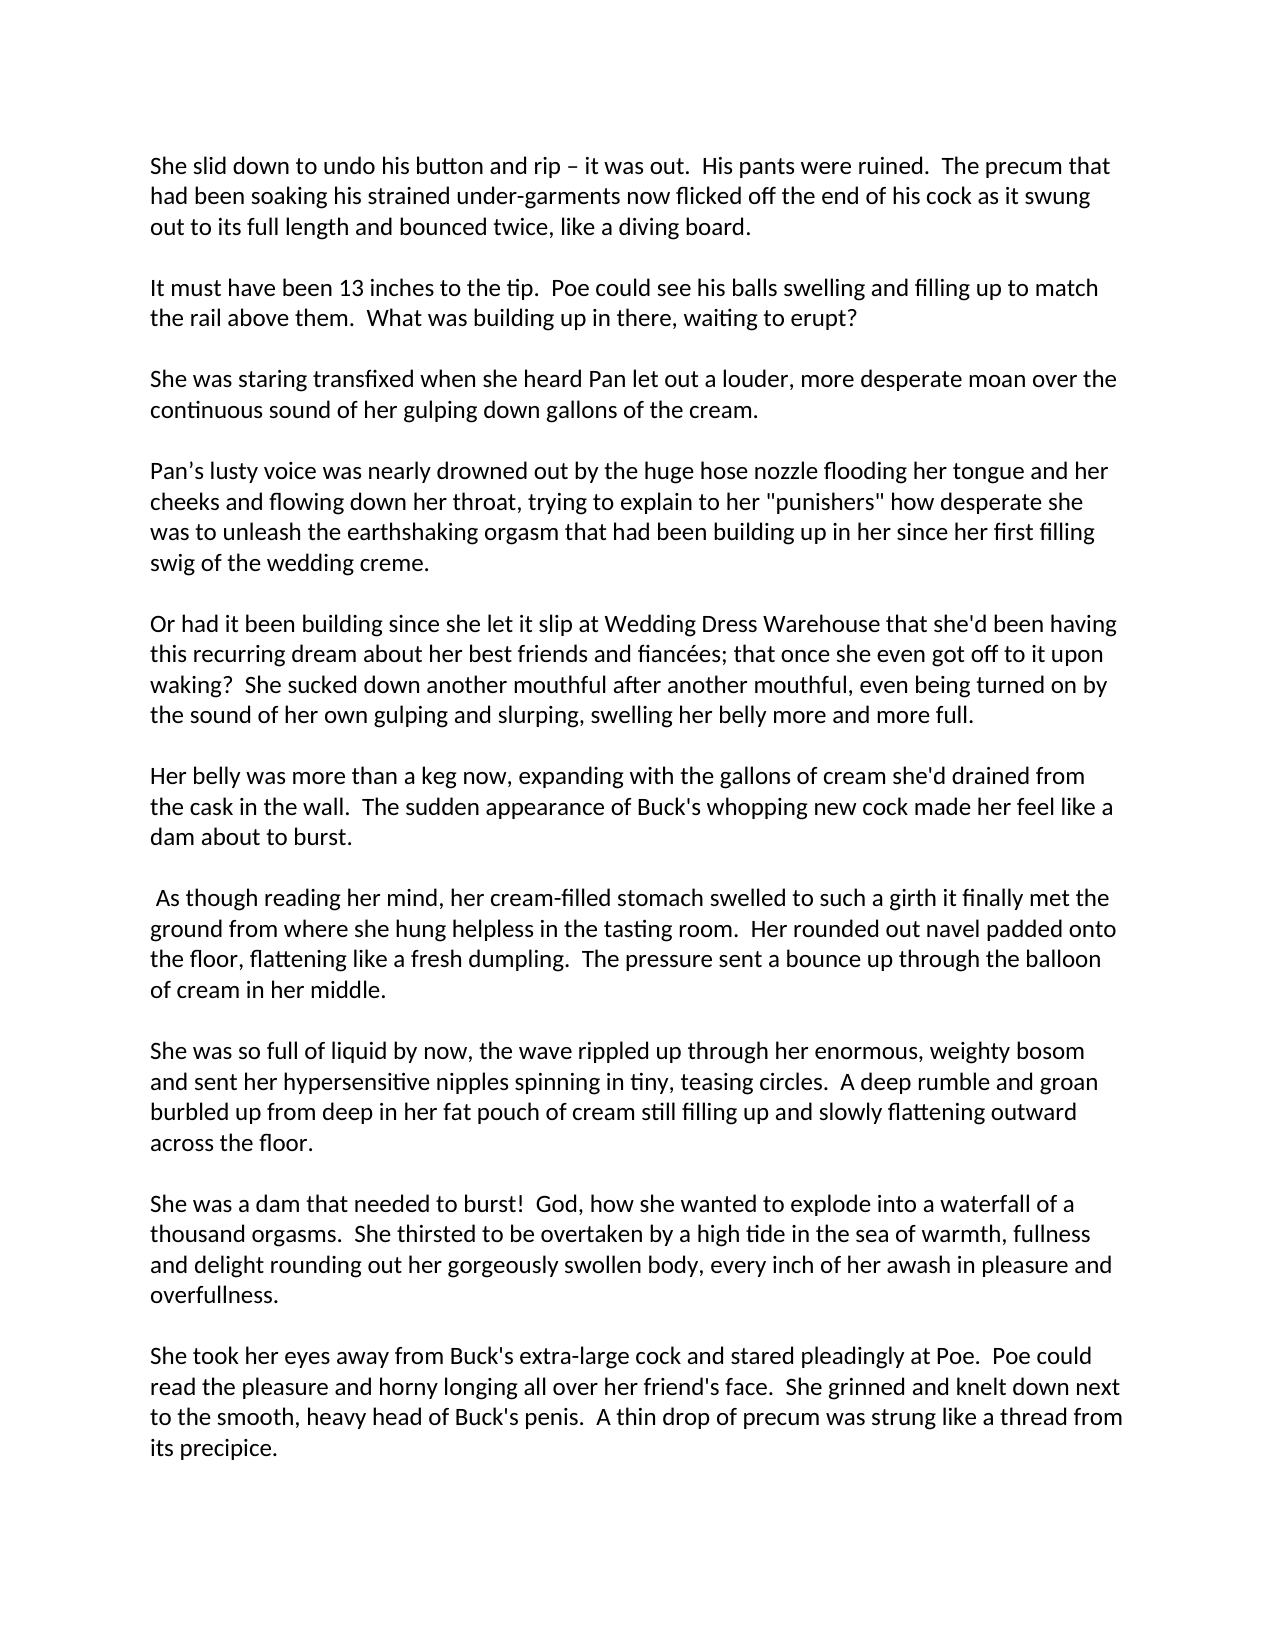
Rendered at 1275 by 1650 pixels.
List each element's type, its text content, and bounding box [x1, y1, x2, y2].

text She was staring transfixed when she heard Pan let out a louder, more desperate moan over the continuous sound of her gulping down gallons of the cream. [150, 364, 1125, 425]
text She slid down to undo his button and rip – it was out. His pants were ruined. The precum that had been soaking his strained under-garments now flicked off the end of his cock as it swung out to its full length and bounced twice, like a diving board. [150, 150, 1125, 242]
text Her belly was more than a keg now, expanding with the gallons of cream she'd drained from the cask in the wall. The sudden appearance of Buck's whopping new cock made her feel like a dam about to burst. [150, 760, 1125, 852]
text As though reading her mind, her cream-filled stomach swelled to such a girth it finally met the ground from where she hung helpless in the tasting room. Her rounded out navel padded onto the floor, flattening like a fresh dumpling. The pressure sent a bounce up through the balloon of cream in her middle. [150, 882, 1125, 1004]
text She was so full of liquid by now, the wave rippled up through her enormous, weighty bosom and sent her hypersensitive nipples spinning in tiny, teasing circles. A deep rumble and groan burbled up from deep in her fat pouch of cream still filling up and slowly flattening outward across the floor. [150, 1035, 1125, 1157]
text Or had it been building since she let it slip at Wedding Dress Warehouse that she'd been having this recurring dream about her best friends and fiancées; that once she even got off to it upon waking? She sucked down another mouthful after another mouthful, even being turned on by the sound of her own gulping and slurping, swelling her belly more and more full. [150, 608, 1125, 730]
text Pan’s lusty voice was nearly drowned out by the huge hose nozzle flooding her tongue and her cheeks and flowing down her throat, trying to explain to her "punishers" how desperate she was to unleash the earthshaking orgasm that had been building up in her since her first filling swig of the wedding creme. [150, 455, 1125, 577]
text It must have been 13 inches to the tip. Poe could see his balls swelling and filling up to match the rail above them. What was building up in there, waiting to erupt? [150, 272, 1125, 333]
text She was a dam that needed to burst! God, how she wanted to explode into a waterfall of a thousand orgasms. She thirsted to be overtaken by a high tide in the sea of warmth, fullness and delight rounding out her gorgeously swollen body, every inch of her awash in pleasure and overfullness. [150, 1188, 1125, 1310]
text She took her eyes away from Buck's extra-large cock and stared pleadingly at Poe. Poe could read the pleasure and horny longing all over her friend's face. She grinned and knelt down next to the smooth, heavy head of Buck's penis. A thin drop of precum was strung like a thread from its precipice. [150, 1340, 1125, 1462]
